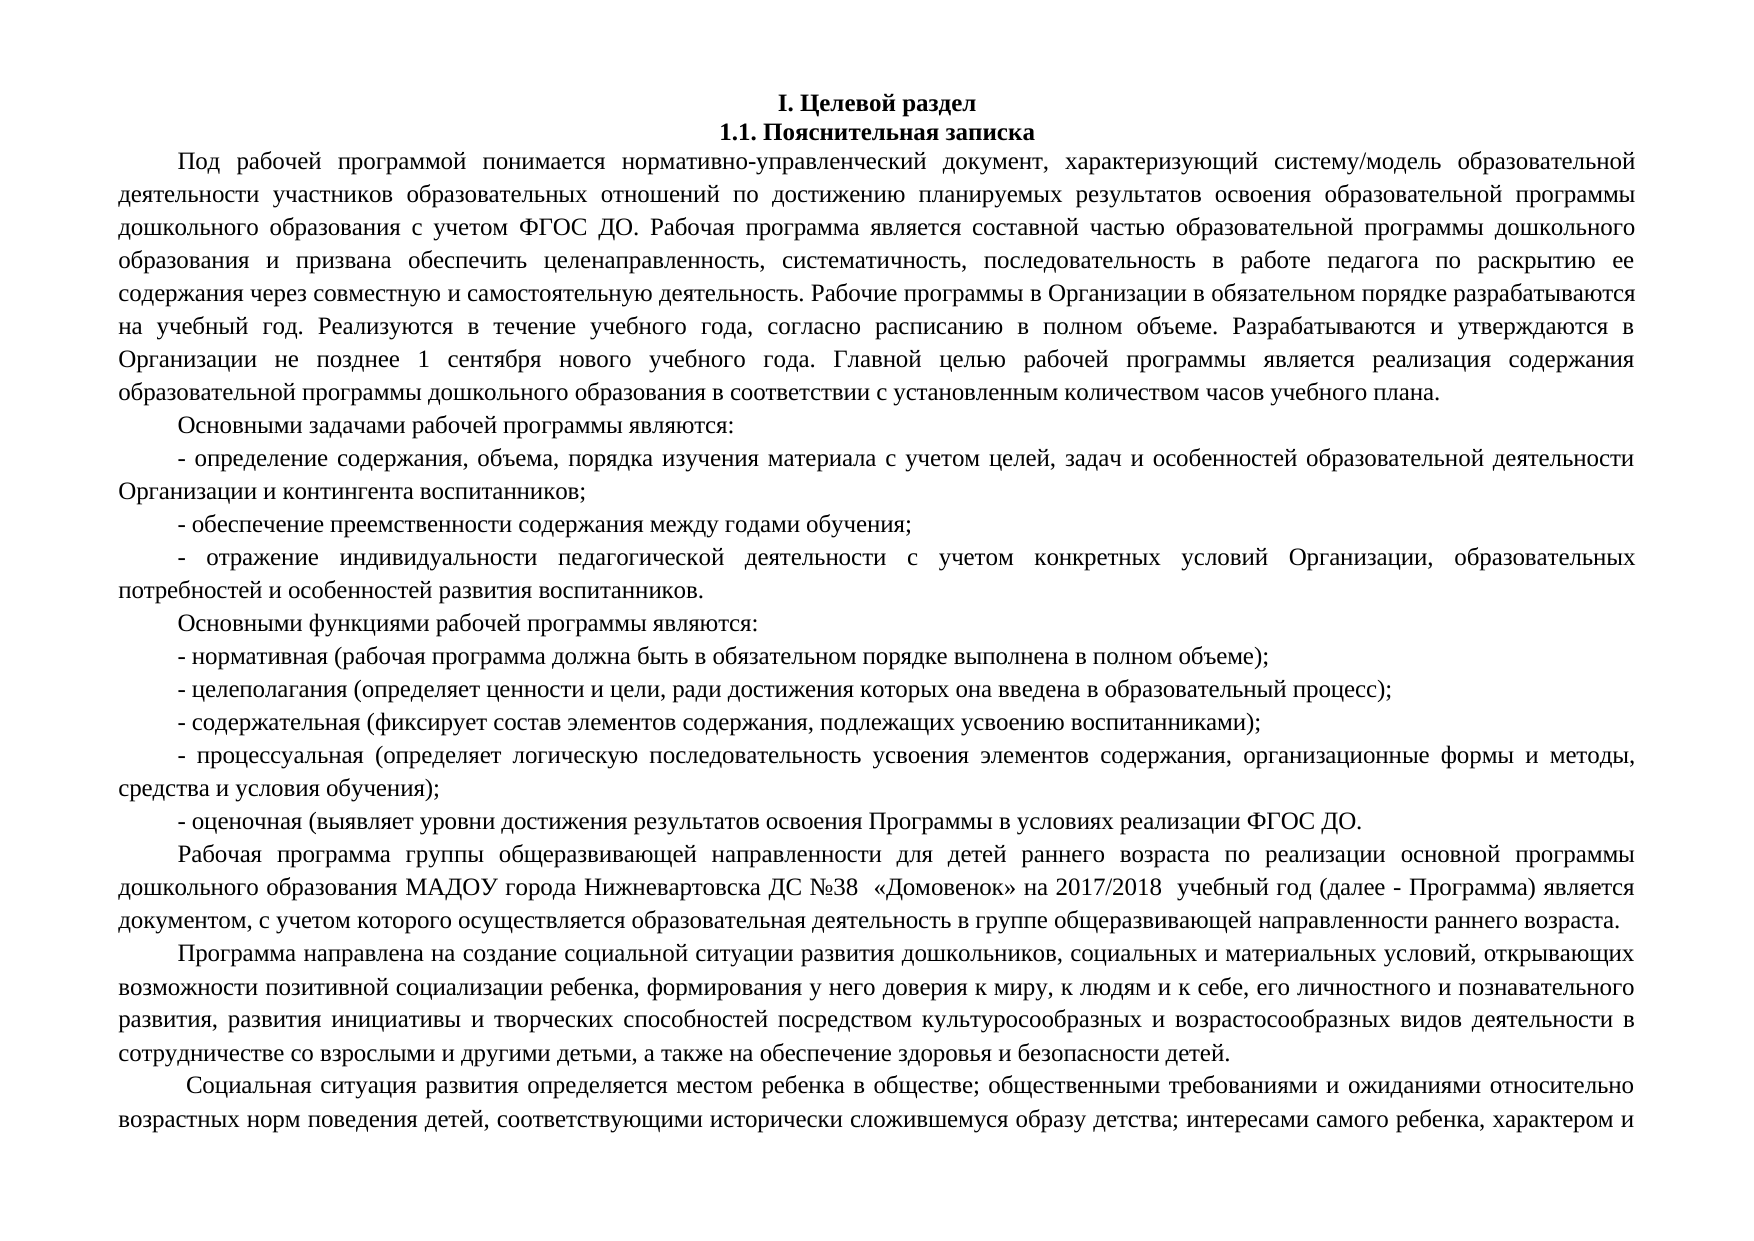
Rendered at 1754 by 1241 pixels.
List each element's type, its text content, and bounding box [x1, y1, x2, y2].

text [118, 1071, 1636, 1132]
text Основными задачами рабочей программы являются: [118, 410, 1636, 439]
text - оценочная (выявляет уровни достижения результатов освоения Программы в условиях реализации ФГОС ДО. [118, 806, 1636, 835]
text Под рабочей программой понимается нормативно-управленческий документ, характеризующий систему/модель образовательной деятельности участников образовательных отношений по достижению планируемых результатов освоения образовательной программы дошкольного образования с учетом ФГОС ДО. Рабочая программа является составной частью образовательной программы дошкольного образования и призвана обеспечить целенаправленность, систематичность, последовательность в работе педагога по раскрытию ее содержания через совместную и самостоятельную деятельность. Рабочие программы в Организации в обязательном порядке разрабатываются на учебный год. Реализуются в течение учебного года, согласно расписанию в полном объеме. Разрабатываются и утверждаются в Организации не позднее 1 сентября нового учебного года. Главной целью рабочей программы является реализация содержания образовательной программы дошкольного образования в соответствии с установленным количеством часов учебного плана. [118, 146, 1636, 406]
text Программа направлена на создание социальной ситуации развития дошкольников, социальных и материальных условий, открывающих возможности позитивной социализации ребенка, формирования у него доверия к миру, к людям и к себе, его личностного и познавательного развития, развития инициативы и творческих способностей посредством культуросообразных и возрастосообразных видов деятельности в сотрудничестве со взрослыми и другими детьми, а также на обеспечение здоровья и безопасности детей. [118, 938, 1636, 1066]
subtitle I. Целевой раздел [118, 88, 1636, 117]
text - обеспечение преемственности содержания между годами обучения; [118, 509, 1636, 538]
text - процессуальная (определяет логическую последовательность усвоения элементов содержания, организационные формы и методы, средства и условия обучения); [118, 740, 1636, 802]
text - целеполагания (определяет ценности и цели, ради достижения которых она введена в образовательный процесс); [118, 674, 1636, 703]
text - содержательная (фиксирует состав элементов содержания, подлежащих усвоению воспитанниками); [118, 707, 1636, 736]
text - отражение индивидуальности педагогической деятельности с учетом конкретных условий Организации, образовательных потребностей и особенностей развития воспитанников. [118, 542, 1636, 604]
text Рабочая программа группы общеразвивающей направленности для детей раннего возраста по реализации основной программы дошкольного образования МАДОУ города Нижневартовска ДС №38 «Домовенок» на 2017/2018 учебный год (далее - Программа) является документом, с учетом которого осуществляется образовательная деятельность в группе общеразвивающей направленности раннего возраста. [118, 839, 1636, 934]
text - определение содержания, объема, порядка изучения материала с учетом целей, задач и особенностей образовательной деятельности Организации и контингента воспитанников; [118, 443, 1636, 505]
subtitle 1.1. Пояснительная записка [118, 117, 1636, 146]
text Основными функциями рабочей программы являются: [118, 608, 1636, 637]
text - нормативная (рабочая программа должна быть в обязательном порядке выполнена в полном объеме); [118, 641, 1636, 670]
